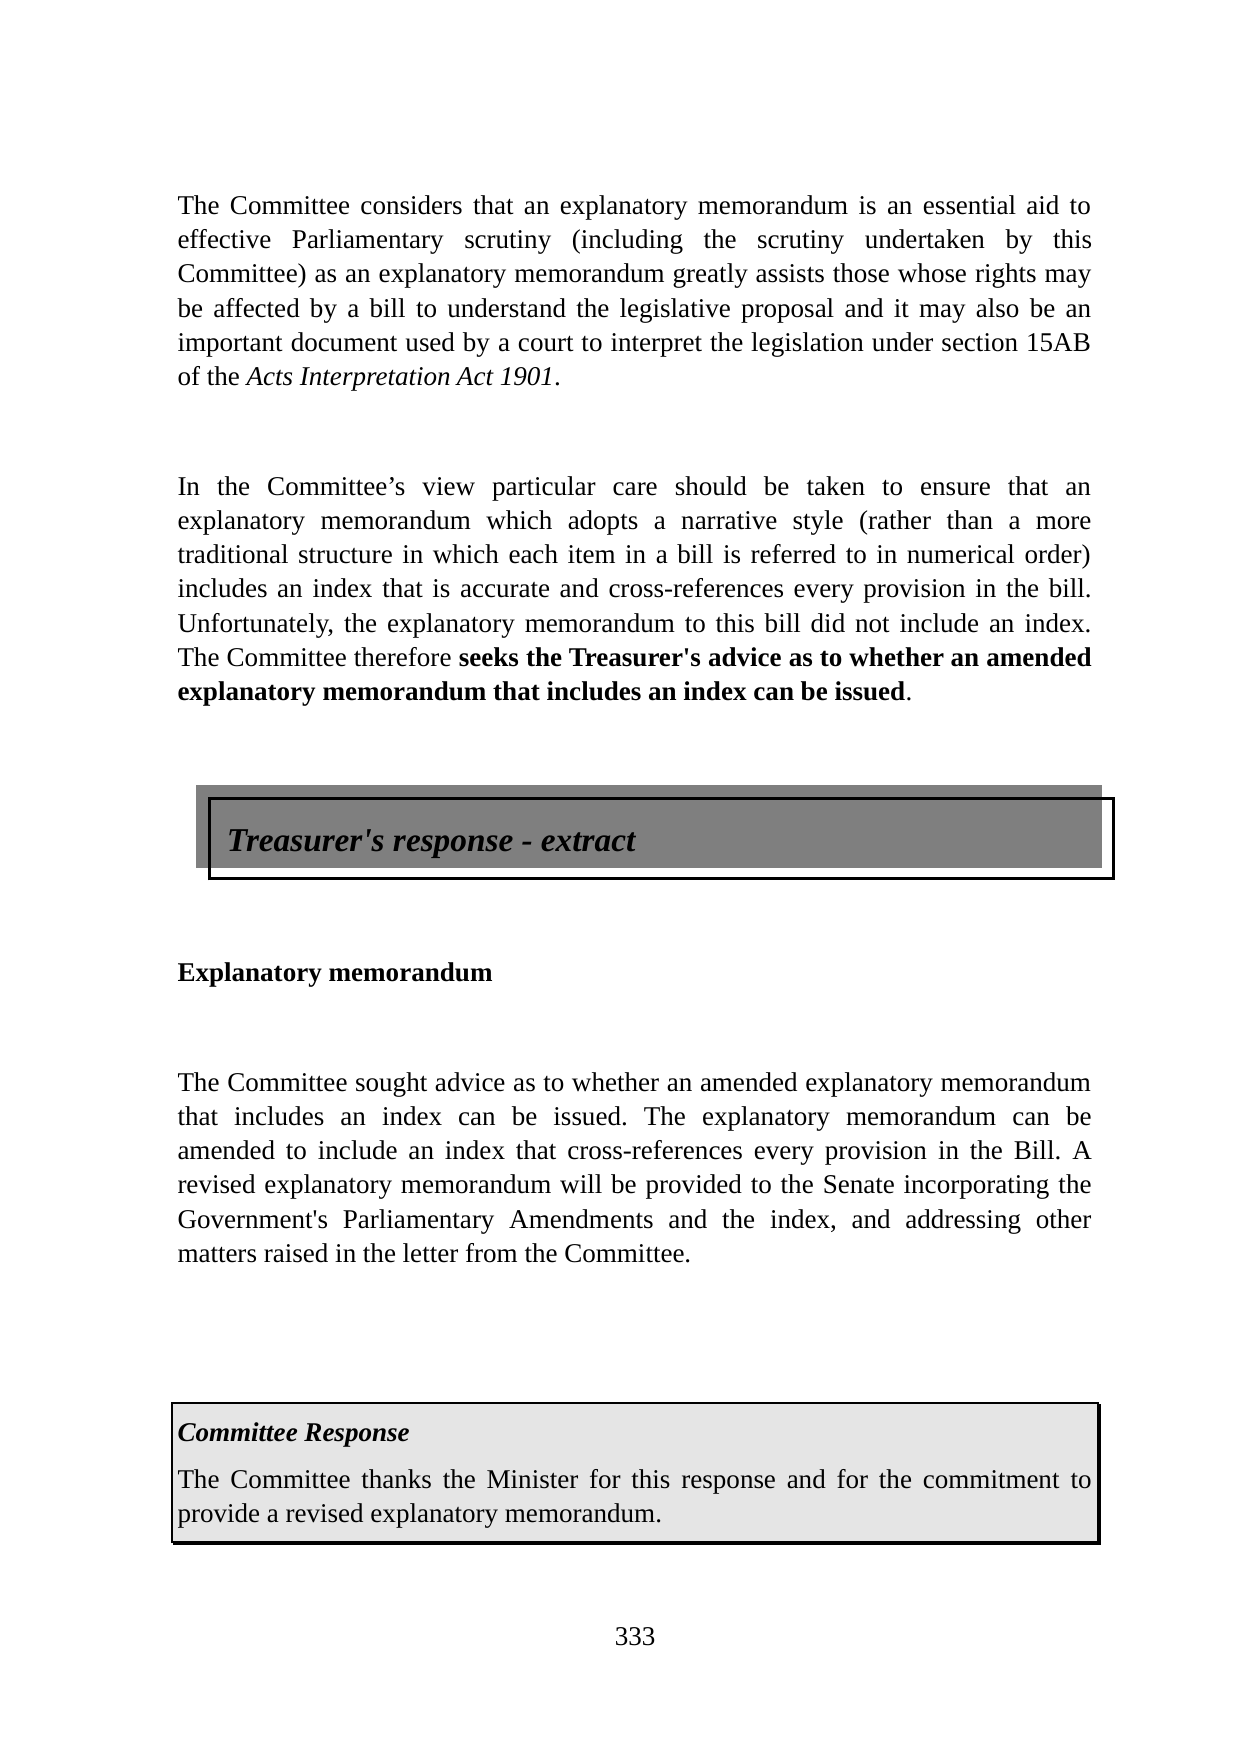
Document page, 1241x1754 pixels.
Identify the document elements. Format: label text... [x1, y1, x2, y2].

text Explanatory memorandum [177, 956, 1092, 987]
text The Committee considers that an explanatory memorandum is an essential aid to effective Parliamentary scrutiny (including the scrutiny undertaken by this Committee) as an explanatory memorandum greatly assists those whose rights may be affected by a bill to understand the legislative proposal and it may also be an important document used by a court to interpret the legislation under section 15AB of the Acts Interpretation Act 1901. [177, 189, 1092, 391]
text The Committee sought advice as to whether an amended explanatory memorandum that includes an index can be issued. The explanatory memorandum can be amended to include an index that cross-references every provision in the Bill. A revised explanatory memorandum will be provided to the Senate incorporating the Government's Parliamentary Amendments and the index, and addressing other matters raised in the letter from the Committee. [177, 1066, 1092, 1268]
text Committee Response [173, 1404, 1097, 1448]
text In the Committee’s view particular care should be taken to ensure that an explanatory memorandum which adopts a narrative style (rather than a more traditional structure in which each item in a bill is referred to in numerical order) includes an index that is accurate and cross-references every provision in the bill. Unfortunately, the explanatory memorandum to this bill did not include an index. The Committee therefore seeks the Treasurer's advice as to whether an amended explanatory memorandum that includes an index can be issued. [177, 470, 1092, 706]
text The Committee thanks the Minister for this response and for the commitment to provide a revised explanatory memorandum. [173, 1449, 1097, 1541]
